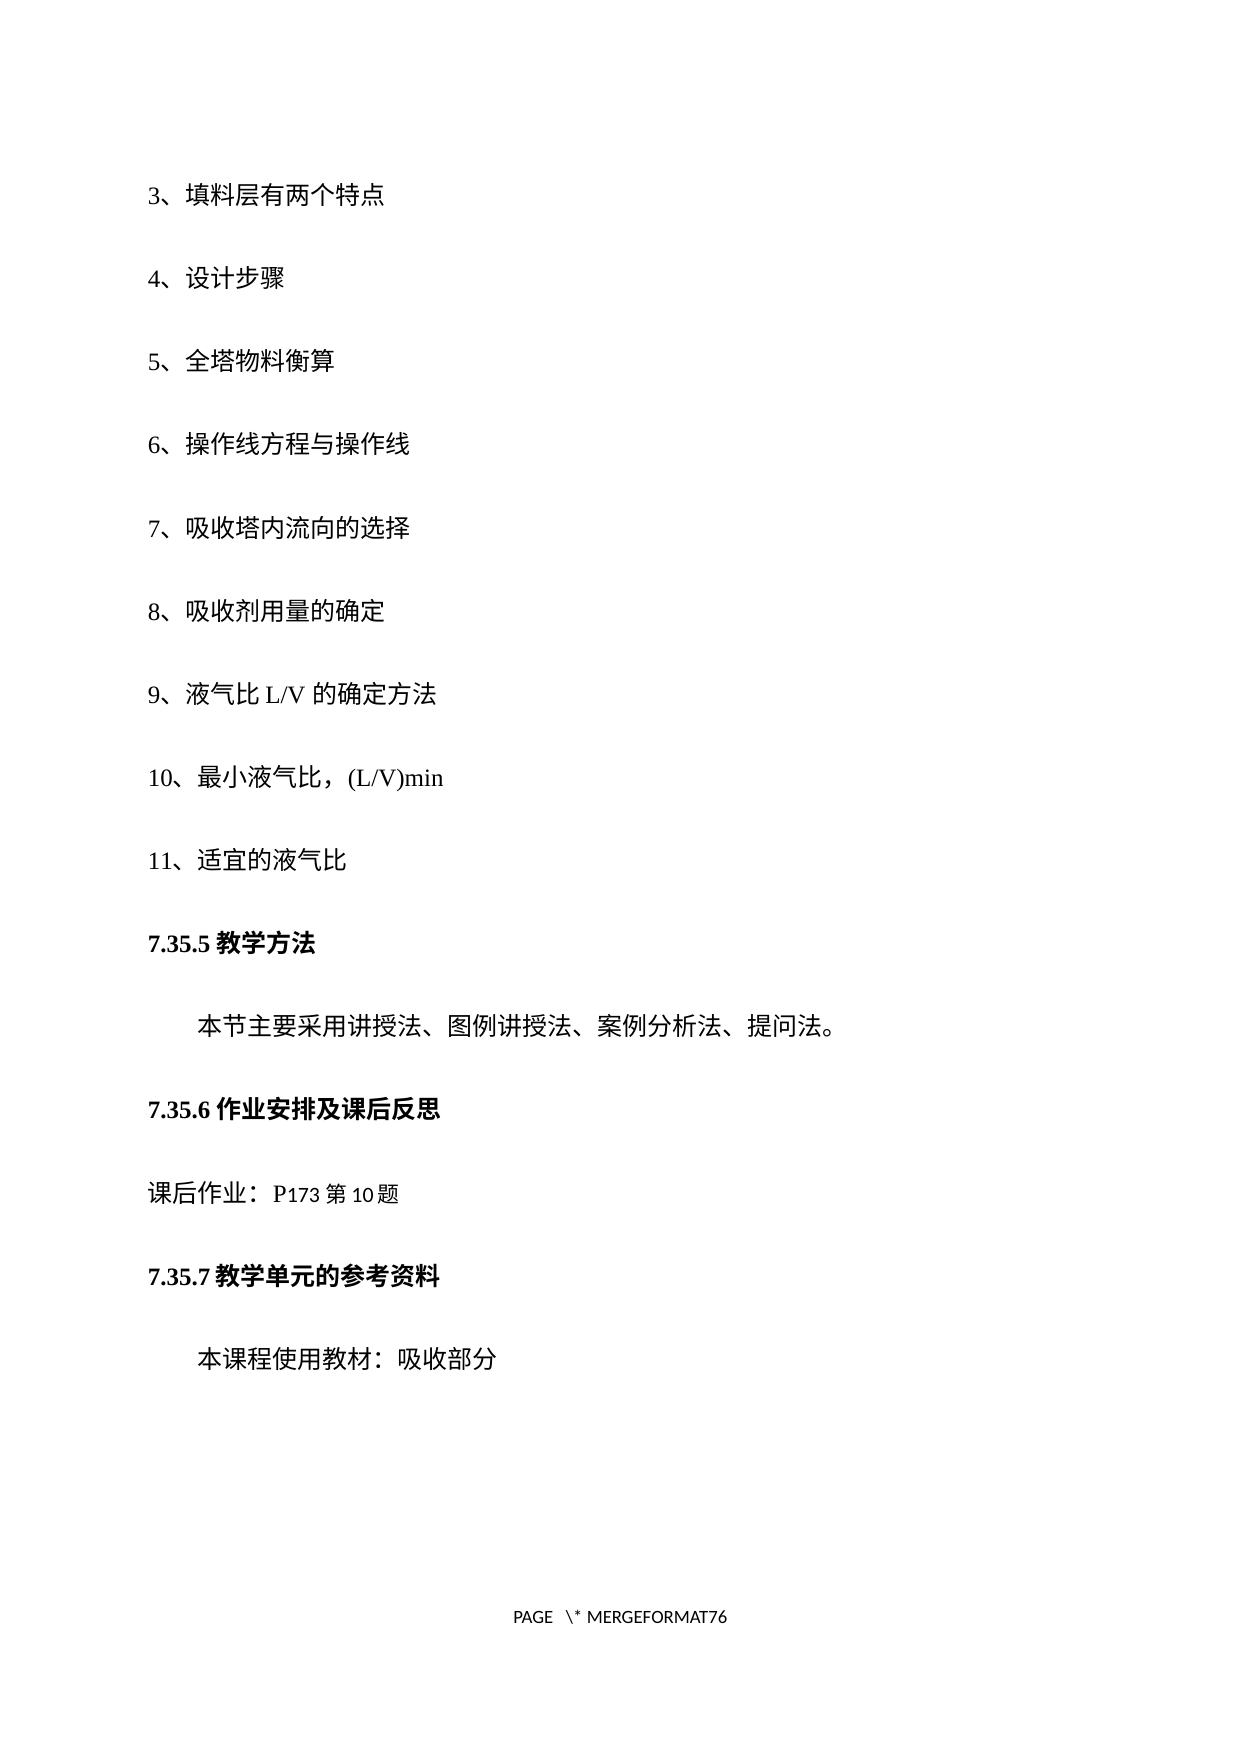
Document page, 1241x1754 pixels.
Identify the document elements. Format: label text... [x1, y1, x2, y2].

text 4、设计步骤 [148, 244, 1092, 309]
text 本课程使用教材：吸收部分 [148, 1325, 1092, 1390]
text 3、填料层有两个特点 [148, 161, 1092, 226]
text 11、适宜的液气比 [148, 826, 1092, 891]
text 9、液气比L/V 的确定方法 [148, 660, 1092, 725]
subtitle 7.35.5 教学方法 [148, 909, 1092, 974]
text 8、吸收剂用量的确定 [148, 577, 1092, 642]
text 10、最小液气比，(L/V)min [148, 743, 1092, 808]
text 5、全塔物料衡算 [148, 327, 1092, 392]
text 7、吸收塔内流向的选择 [148, 494, 1092, 559]
subtitle 7.35.6 作业安排及课后反思 [148, 1076, 1092, 1141]
text 本节主要采用讲授法、图例讲授法、案例分析法、提问法。 [148, 992, 1092, 1057]
text 6、操作线方程与操作线 [148, 411, 1092, 476]
text 课后作业：P173 第10题 [148, 1159, 1092, 1224]
subtitle 7.35.7教学单元的参考资料 [148, 1242, 1092, 1307]
